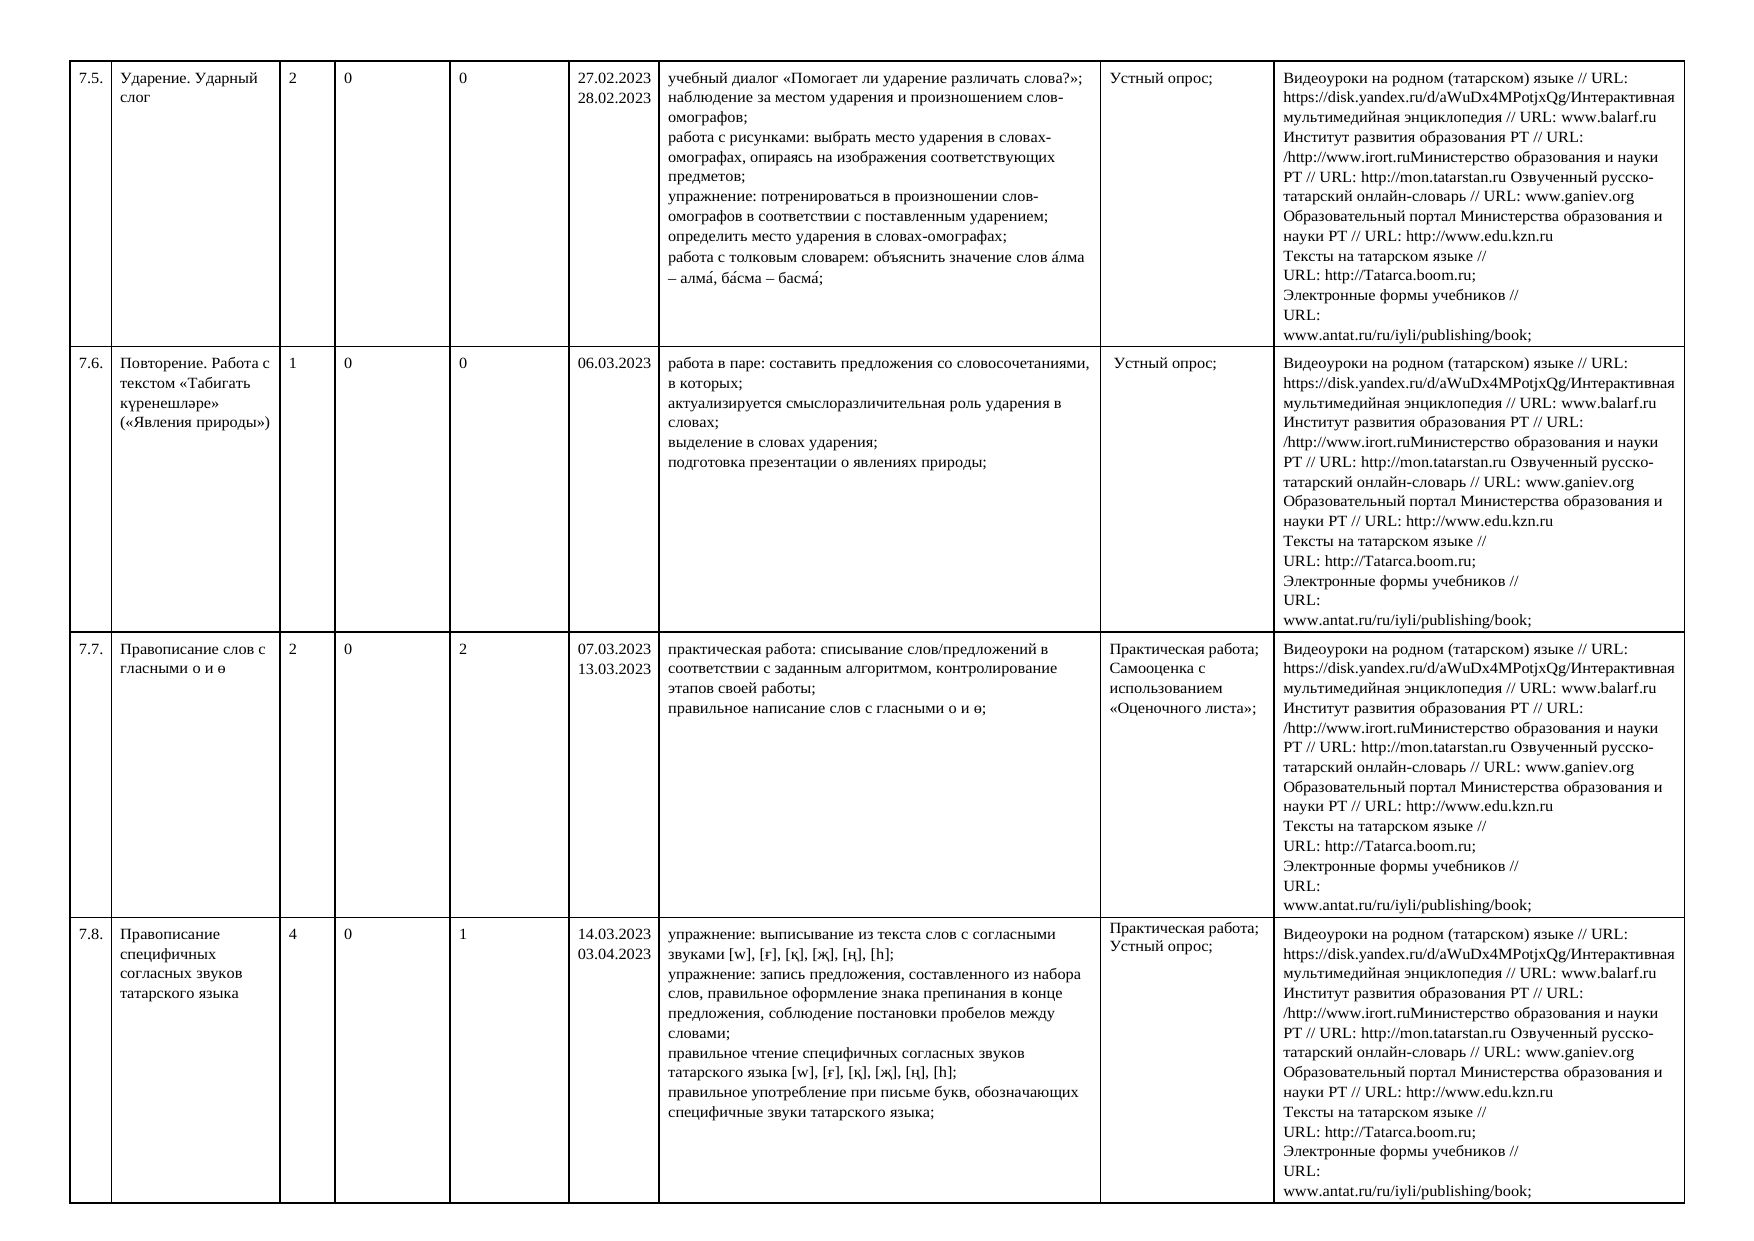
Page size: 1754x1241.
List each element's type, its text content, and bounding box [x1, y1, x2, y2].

table_header 2 [281, 62, 334, 346]
table_cell 0 [336, 633, 449, 917]
table_header Ударение. Ударный слог [112, 62, 279, 346]
table_header 27.02.2023 28.02.2023 [570, 62, 658, 346]
table_cell 2 [281, 633, 334, 917]
table_cell Правописание специфичных согласных звуков татарского языка [112, 918, 279, 1202]
table_cell 1 [451, 918, 568, 1202]
table_cell Устный опрос; [1101, 347, 1273, 631]
table_cell 1 [281, 347, 334, 631]
table_cell Повторение. Работа с текстом «Табигать күренешлəре» («Явления природы») [112, 347, 279, 631]
table_cell 0 [336, 347, 449, 631]
table_header Устный опрос; [1101, 62, 1273, 346]
table_cell 0 [451, 347, 568, 631]
table_cell Практическая работа; Самооценка с использованием «Оценочного листа»; [1101, 633, 1273, 917]
table_cell 4 [281, 918, 334, 1202]
table_header 7.5. [71, 62, 111, 346]
table_cell практическая работа: списывание слов/предложений в соответствии с заданным алгоритмом, контролирование этапов своей работы; правильное написание слов с гласными о и ө; [660, 633, 1100, 917]
table_cell 14.03.2023 03.04.2023 [570, 918, 658, 1202]
table_header Видеоуроки на родном (татарском) языке // URL: https://disk.yandex.ru/d/aWuDx4MPotjxQg/Интерактивная мультимедийная энциклопедия // URL: www.balarf.ru Институт развития образования РТ // URL: /http://www.irort.ruМинистерство образования и науки РТ // URL: http://mon.tatarstan.ru Озвученный русско- татарский онлайн-словарь // URL: www.ganiev.org Образовательный портал Министерства образования и науки РТ // URL: http://www.edu.kzn.ru Тексты на татарском языке // URL: http://Tatarca.boom.ru; Электронные формы учебников // URL: www.antat.ru/ru/iyli/publishing/book; [1275, 62, 1684, 346]
table_header учебный диалог «Помогает ли ударение различать слова?»; наблюдение за местом ударения и произношением слов- омографов; работа с рисунками: выбрать место ударения в словах- омографах, опираясь на изображения соответствующих предметов; упражнение: потренироваться в произношении слов- омографов в соответствии с поставленным ударением; определить место ударения в словах-омографах; работа с толковым словарем: объяснить значение слов а́лма – алма́, ба́сма – басма́; [660, 62, 1100, 346]
table_cell работа в паре: составить предложения со словосочетаниями, в которых; актуализируется смыслоразличительная роль ударения в словах; выделение в словах ударения; подготовка презентации о явлениях природы; [660, 347, 1100, 631]
table_cell 06.03.2023 [570, 347, 658, 631]
table_cell 2 [451, 633, 568, 917]
table_cell 0 [336, 918, 449, 1202]
table_cell 7.7. [71, 633, 111, 917]
table_header 0 [451, 62, 568, 346]
table_cell Практическая работа; Устный опрос; [1101, 918, 1273, 1202]
table_cell упражнение: выписывание из текста слов с согласными звуками [w], [ғ], [қ], [җ], [ң], [һ]; упражнение: запись предложения, составленного из набора слов, правильное оформление знака препинания в конце предложения, соблюдение постановки пробелов между словами; правильное чтение специфичных согласных звуков татарского языка [w], [ғ], [қ], [җ], [ң], [һ]; правильное употребление при письме букв, обозначающих специфичные звуки татарского языка; [660, 918, 1100, 1202]
table_header 0 [336, 62, 449, 346]
table_cell Правописание слов с гласными о и ө [112, 633, 279, 917]
table_cell 7.6. [71, 347, 111, 631]
table_cell 7.8. [71, 918, 111, 1202]
table_cell 07.03.2023 13.03.2023 [570, 633, 658, 917]
